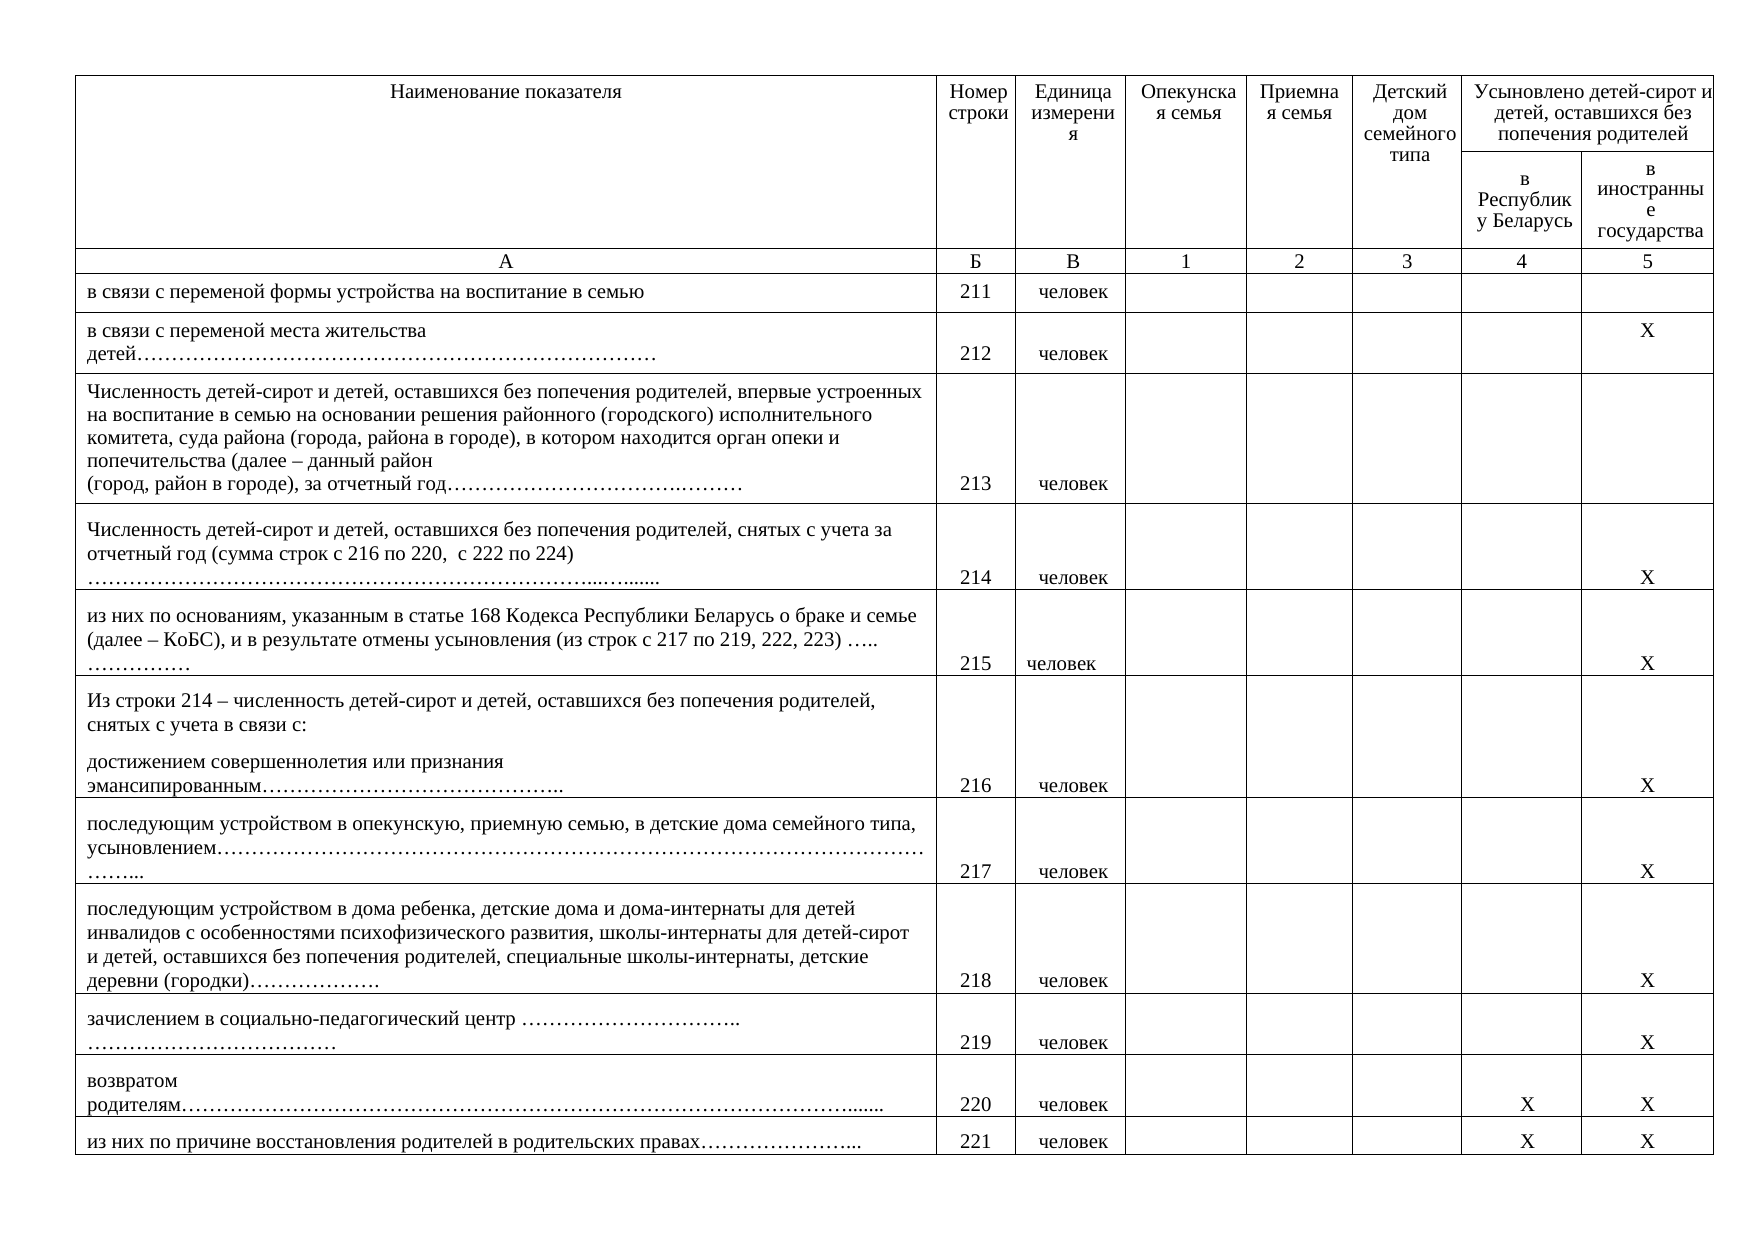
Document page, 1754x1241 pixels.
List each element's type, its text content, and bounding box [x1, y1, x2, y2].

table_cell [1462, 798, 1581, 883]
table_cell [1462, 313, 1581, 373]
table_cell [1247, 274, 1352, 312]
table_cell [1126, 798, 1246, 883]
table_cell [1126, 994, 1246, 1054]
table_cell 214 [937, 504, 1015, 589]
table_cell [1126, 313, 1246, 373]
table_cell 219 [937, 994, 1015, 1054]
table_cell [1247, 736, 1352, 797]
table_cell [1247, 1117, 1352, 1153]
table_cell 216 [937, 736, 1015, 797]
table_cell [1462, 590, 1581, 675]
table_cell [1582, 374, 1713, 503]
table_cell [1126, 736, 1246, 797]
table_cell зачислением в социально-педагогический центр …………………………..……………………………… [76, 994, 936, 1054]
table_cell человек [1016, 1055, 1125, 1116]
table_cell [1462, 736, 1581, 797]
table_cell [1582, 676, 1713, 736]
table_cell [1353, 1117, 1461, 1153]
table_cell 212 [937, 313, 1015, 373]
table_cell человек [1016, 374, 1125, 503]
table_cell Численность детей-сирот и детей, оставшихся без попечения родителей, впервые устроенных на воспитание в семью на основании решения районного (городского) исполнительного комитета, суда района (города, района в городе), в котором находится орган опеки и попечительства (далее – данный район (город, район в городе), за отчетный год…………………………….……… [76, 374, 936, 503]
table_cell [1126, 590, 1246, 675]
table_header Опекунская семья [1126, 76, 1246, 248]
table_cell [937, 676, 1015, 736]
table_cell [1247, 313, 1352, 373]
table_header Приемная семья [1247, 76, 1352, 248]
table_cell Х [1582, 994, 1713, 1054]
table_cell [1126, 676, 1246, 736]
table_cell Х [1582, 884, 1713, 992]
table_cell [1353, 590, 1461, 675]
table_cell [1247, 798, 1352, 883]
table_cell человек [1016, 313, 1125, 373]
table_cell 3 [1353, 249, 1461, 273]
table_cell [1016, 676, 1125, 736]
table_cell [1353, 374, 1461, 503]
table_cell А [76, 249, 936, 273]
table_cell [1247, 1055, 1352, 1116]
table_cell 221 [937, 1117, 1015, 1153]
table_cell в Республику Беларусь [1462, 152, 1581, 248]
table_cell [1462, 374, 1581, 503]
table_cell человек [1016, 994, 1125, 1054]
table_cell [1462, 504, 1581, 589]
table_cell Х [1582, 504, 1713, 589]
table_cell из них по основаниям, указанным в статье 168 Кодекса Республики Беларусь о браке и семье (далее – КоБС), и в результате отмены усыновления (из строк с 217 по 219, 222, 223) …..…………… [76, 590, 936, 675]
table_cell [1353, 1055, 1461, 1116]
table_cell Х [1582, 736, 1713, 797]
table_cell [1247, 590, 1352, 675]
table_cell [1126, 504, 1246, 589]
table_cell возвратом родителям……………………………………………………………………………………....... [76, 1055, 936, 1116]
table_cell в связи с переменой формы устройства на воспитание в семью [76, 274, 936, 312]
table_cell [1126, 1117, 1246, 1153]
table_header Усыновлено детей-сирот и детей, оставшихся без попечения родителей [1462, 76, 1713, 151]
table_cell X [1462, 1055, 1581, 1116]
table_cell [1353, 274, 1461, 312]
table_cell [1582, 274, 1713, 312]
table_cell достижением совершеннолетия или признания эмансипированным…………………………………….. [76, 736, 936, 797]
table_cell 213 [937, 374, 1015, 503]
table_cell [1353, 676, 1461, 736]
table_cell [1126, 274, 1246, 312]
table_cell в иностранные государства [1582, 152, 1713, 248]
table_cell [1462, 884, 1581, 992]
table_cell [1247, 676, 1352, 736]
table_header Единица измерения [1016, 76, 1125, 248]
table_cell 4 [1462, 249, 1581, 273]
table_header Номер строки [937, 76, 1015, 248]
table_cell [1247, 994, 1352, 1054]
table_cell [1353, 994, 1461, 1054]
table_cell [1353, 504, 1461, 589]
table_cell Х [1582, 1055, 1713, 1116]
table_cell Х [1582, 590, 1713, 675]
table_cell [1247, 884, 1352, 992]
table_cell [1462, 994, 1581, 1054]
table_cell из них по причине восстановления родителей в родительских правах…………………...…………... [76, 1117, 936, 1153]
table_cell [1353, 736, 1461, 797]
table_cell [1126, 374, 1246, 503]
table_cell Б [937, 249, 1015, 273]
table_cell [1126, 1055, 1246, 1116]
table_cell 220 [937, 1055, 1015, 1116]
table_cell [1126, 884, 1246, 992]
table_cell человек [1016, 504, 1125, 589]
table_cell последующим устройством в дома ребенка, детские дома и дома-интернаты для детей инвалидов с особенностями психофизического развития, школы-интернаты для детей-сирот и детей, оставшихся без попечения родителей, специальные школы-интернаты, детские деревни (городки)………………. [76, 884, 936, 992]
table_cell человек [1016, 798, 1125, 883]
table_cell Х [1582, 1117, 1713, 1153]
table_cell 2 [1247, 249, 1352, 273]
table_cell [1462, 676, 1581, 736]
table_cell В [1016, 249, 1125, 273]
table_cell 1 [1126, 249, 1246, 273]
table_cell 215 [937, 590, 1015, 675]
table_cell человек [1016, 884, 1125, 992]
table_cell [1353, 798, 1461, 883]
table_cell последующим устройством в опекунскую, приемную семью, в детские дома семейного типа, усыновлением………………………………………………………………………………………………... [76, 798, 936, 883]
table_cell [1247, 504, 1352, 589]
table_cell Численность детей-сирот и детей, оставшихся без попечения родителей, снятых с учета за отчетный год (сумма строк с 216 по 220, с 222 по 224)………………………………………………………………...…....... [76, 504, 936, 589]
table_cell Х [1582, 798, 1713, 883]
table_cell [1462, 274, 1581, 312]
table_cell человек [1016, 736, 1125, 797]
table_header Наименование показателя [76, 76, 936, 248]
table_cell человек [1016, 1117, 1125, 1153]
table_cell [1353, 884, 1461, 992]
table_header Детский дом семейного типа [1353, 76, 1461, 248]
table_cell [1247, 374, 1352, 503]
table_cell 217 [937, 798, 1015, 883]
table_cell Х [1582, 313, 1713, 373]
table_cell в связи с переменой места жительства детей………………………………………………………………… [76, 313, 936, 373]
table_cell человек [1016, 274, 1125, 312]
table_cell 211 [937, 274, 1015, 312]
table_cell [1353, 313, 1461, 373]
table_cell человек [1016, 590, 1125, 675]
table_cell Из строки 214 – численность детей-сирот и детей, оставшихся без попечения родителей, снятых с учета в связи с: [76, 676, 936, 736]
table_cell Х [1462, 1117, 1581, 1153]
table_cell 218 [937, 884, 1015, 992]
table_cell 5 [1582, 249, 1713, 273]
